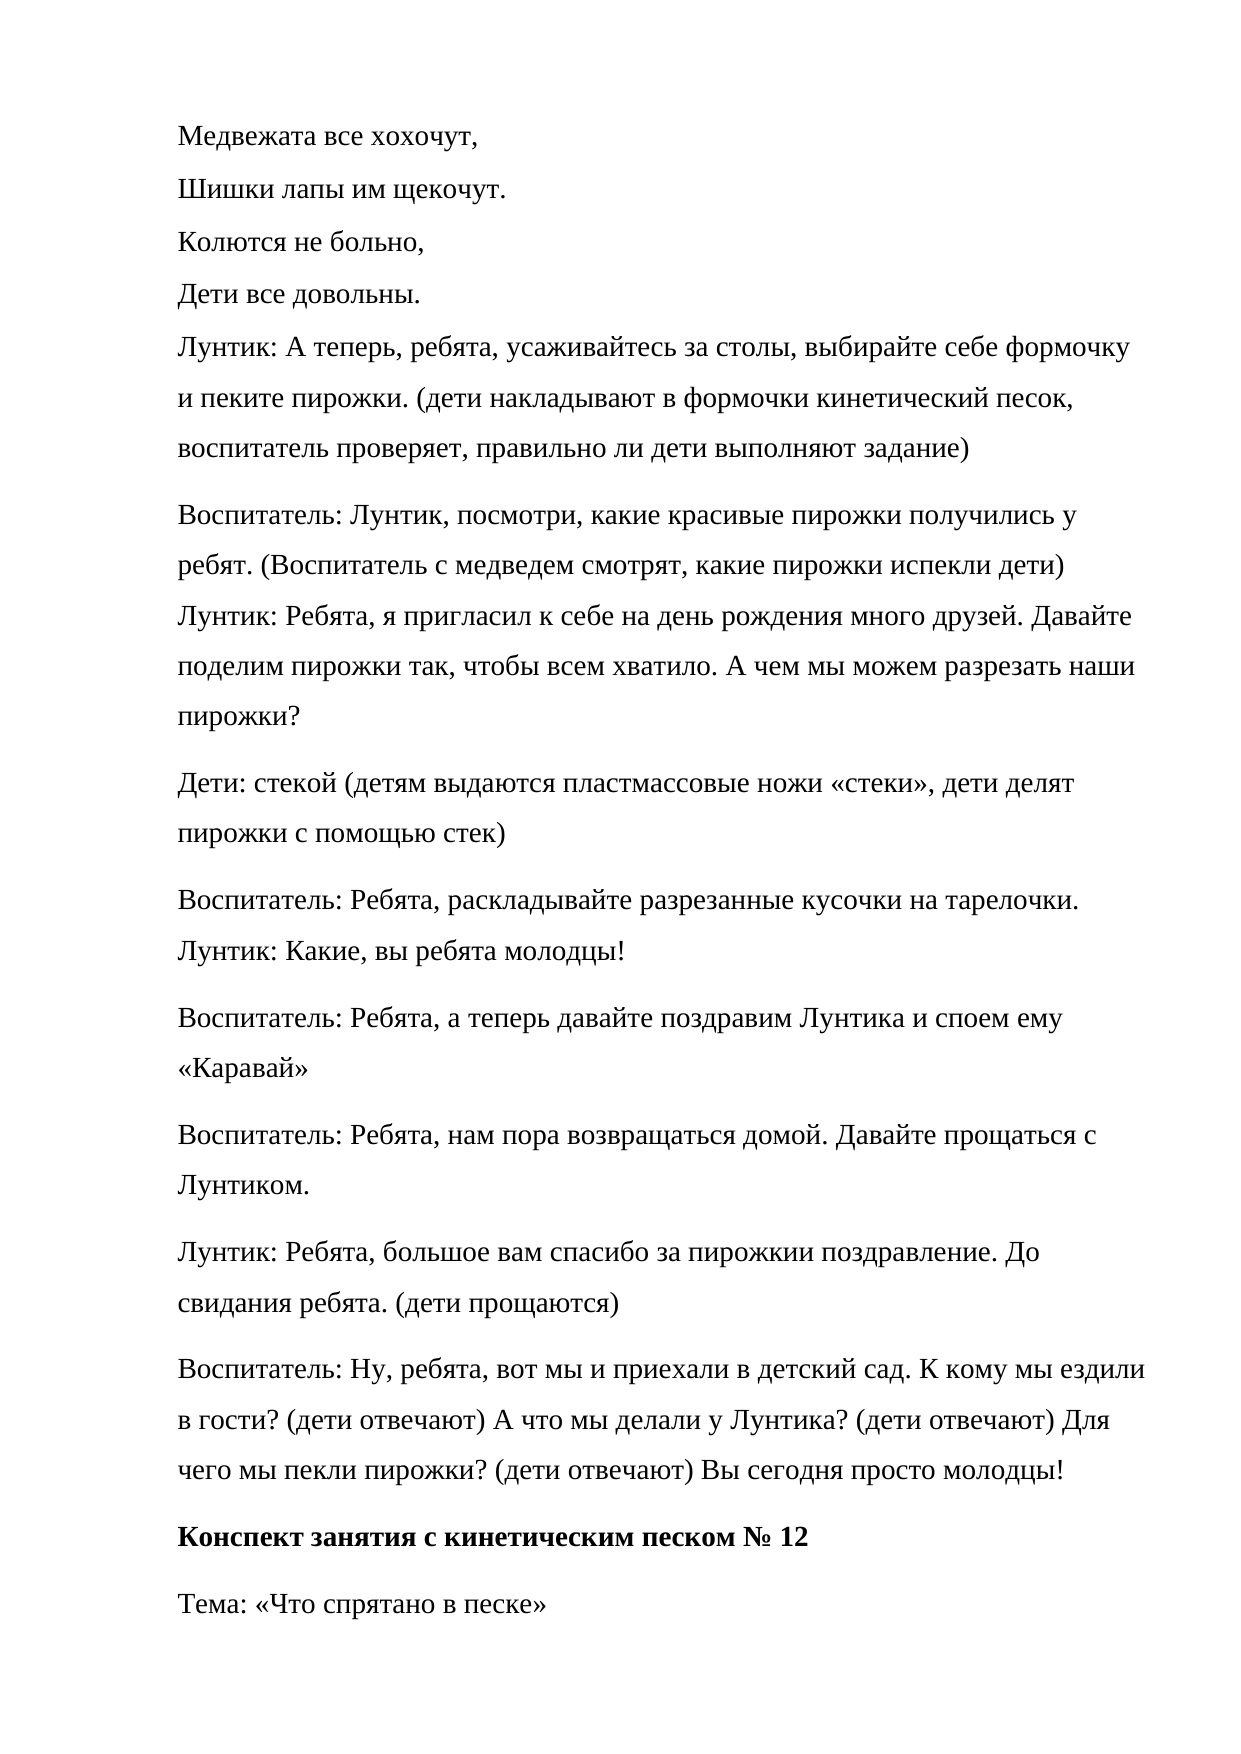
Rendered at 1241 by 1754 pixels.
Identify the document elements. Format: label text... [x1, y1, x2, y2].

text Воспитатель: Лунтик, посмотри, какие красивые пирожки получились у ребят. (Воспитатель с медведем смотрят, какие пирожки испекли дети) Лунтик: Ребята, я пригласил к себе на день рождения много друзей. Давайте поделим пирожки так, чтобы всем хватило. А чем мы можем разрезать наши пирожки? [177, 497, 1152, 732]
text Воспитатель: Ну, ребята, вот мы и приехали в детский сад. К кому мы ездили в гости? (дети отвечают) А что мы делали у Лунтика? (дети отвечают) Для чего мы пекли пирожки? (дети отвечают) Вы сегодня просто молодцы! [177, 1352, 1152, 1486]
text Конспект занятия с кинетическим песком № 12 [177, 1519, 1152, 1553]
text Шишки лапы им щекочут. [177, 171, 1152, 204]
text Воспитатель: Ребята, раскладывайте разрезанные кусочки на тарелочки. Лунтик: Какие, вы ребята молодцы! [177, 882, 1152, 966]
text Дети все довольны. [177, 277, 1152, 310]
text Лунтик: Ребята, большое вам спасибо за пирожкии поздравление. До свидания ребята. (дети прощаются) [177, 1234, 1152, 1318]
text Воспитатель: Ребята, нам пора возвращаться домой. Давайте прощаться с Лунтиком. [177, 1117, 1152, 1201]
text Лунтик: А теперь, ребята, усаживайтесь за столы, выбирайте себе формочку и пеките пирожки. (дети накладывают в формочки кинетический песок, воспитатель проверяет, правильно ли дети выполняют задание) [177, 329, 1152, 463]
text Колются не больно, [177, 224, 1152, 257]
text Тема: «Что спрятано в песке» [177, 1586, 1152, 1620]
text Медвежата все хохочут, [177, 118, 1152, 152]
text Воспитатель: Ребята, а теперь давайте поздравим Лунтика и споем ему «Каравай» [177, 1000, 1152, 1084]
text Дети: стекой (детям выдаются пластмассовые ножи «стеки», дети делят пирожки с помощью стек) [177, 765, 1152, 849]
